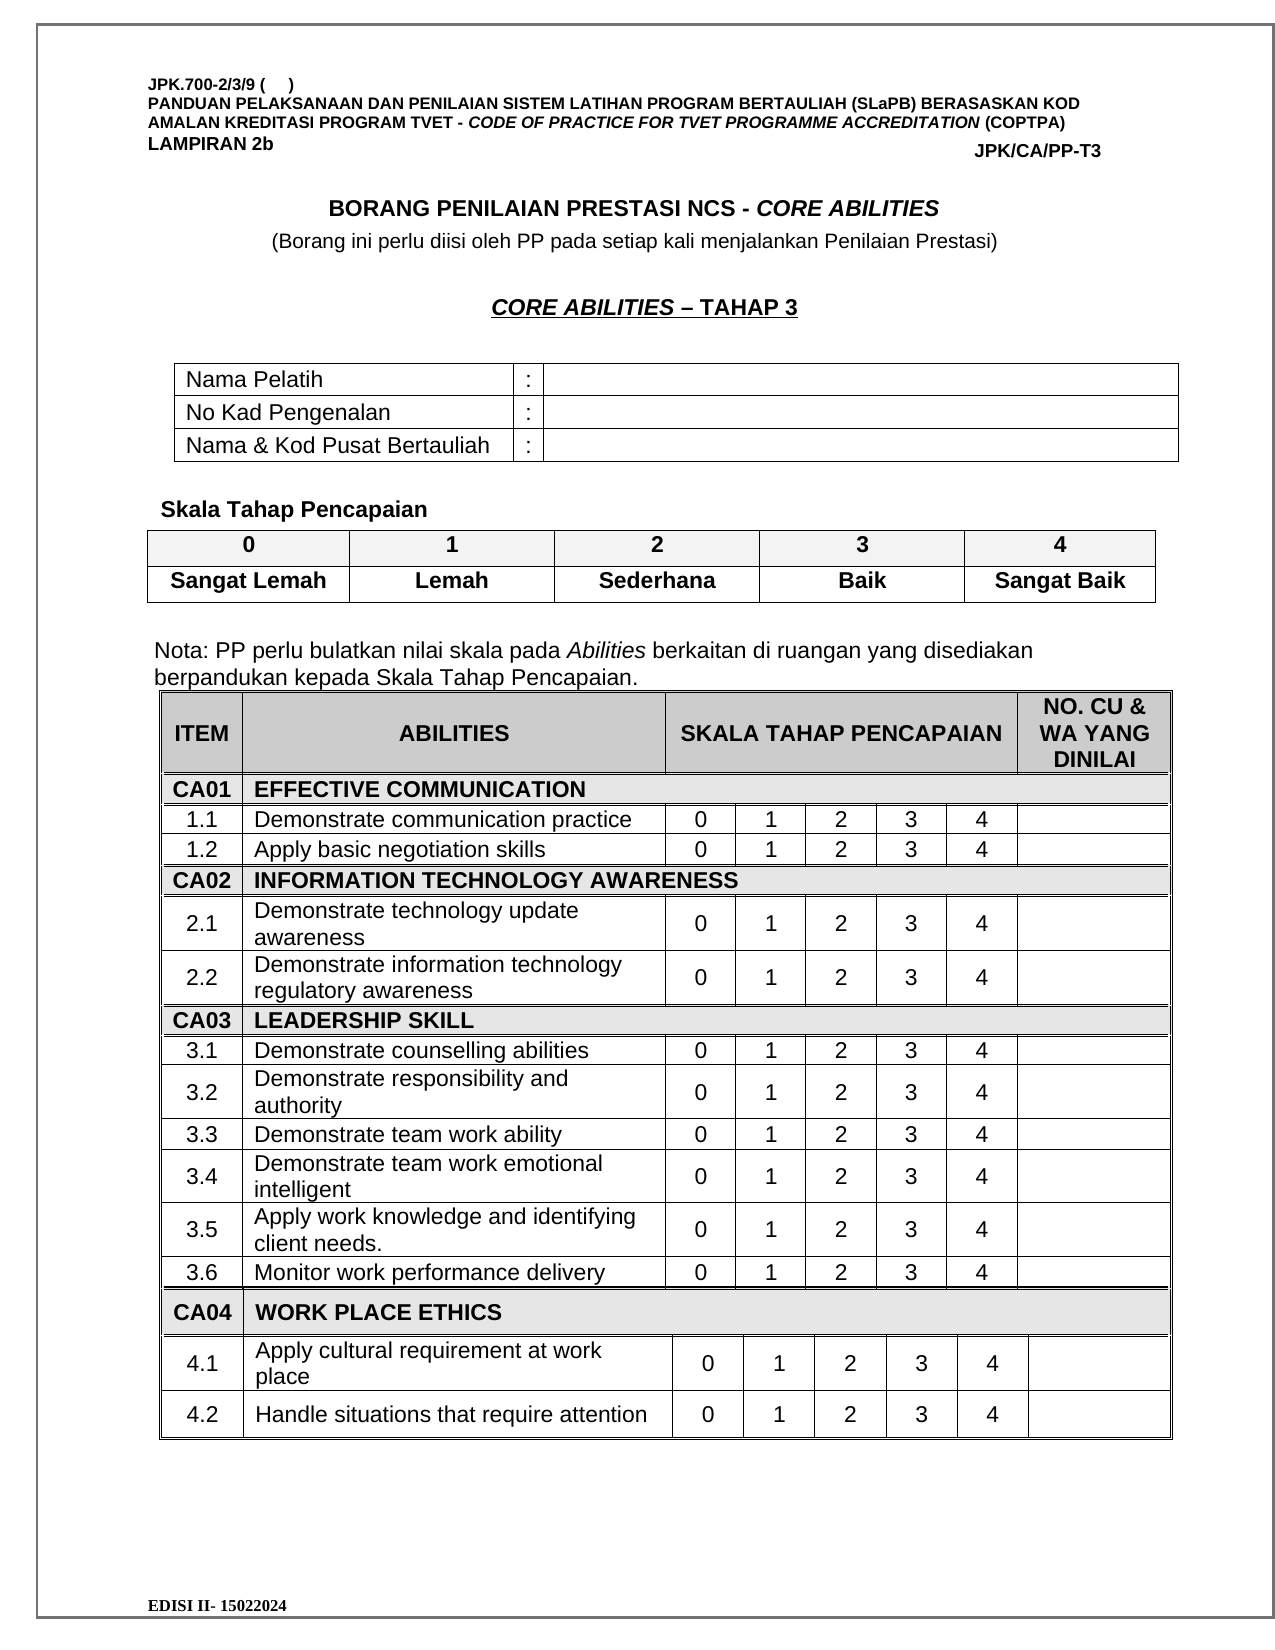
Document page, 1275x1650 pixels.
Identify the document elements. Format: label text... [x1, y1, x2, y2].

table_header : [514, 364, 543, 395]
table_cell Demonstrate technology update awareness [243, 897, 665, 950]
table_cell 3 [877, 806, 946, 833]
table_cell LEADERSHIP SKILL [243, 1004, 1170, 1034]
table_cell 4 [947, 1257, 1017, 1286]
table_cell 0 [673, 1391, 743, 1437]
table_cell 2 [806, 1150, 876, 1202]
table_cell CA02 [162, 864, 242, 894]
table_cell Demonstrate communication practice [243, 806, 665, 833]
table_cell 2 [815, 1391, 886, 1437]
table_cell 3 [887, 1391, 957, 1437]
table_cell 3 [877, 897, 946, 950]
table_cell No Kad Pengenalan [175, 396, 513, 428]
table_cell [1029, 1334, 1170, 1389]
table_cell [1018, 834, 1170, 863]
table_cell 4 [947, 1150, 1017, 1202]
table_cell 2 [806, 1203, 876, 1256]
table_cell Demonstrate team work ability [243, 1119, 665, 1148]
table_cell EFFECTIVE COMMUNICATION [243, 772, 1172, 803]
table_cell 4 [958, 1337, 1028, 1389]
table_cell 1 [736, 1203, 805, 1256]
table_cell [544, 429, 1178, 461]
table_cell Demonstrate responsibility and authority [243, 1065, 665, 1118]
table_cell 1 [736, 1065, 805, 1118]
table_cell [1018, 1257, 1170, 1286]
table_cell Demonstrate information technology regulatory awareness [243, 951, 665, 1003]
table_header 1 [350, 531, 554, 566]
table_cell 0 [666, 1150, 735, 1202]
table_cell INFORMATION TECHNOLOGY AWARENESS [243, 864, 1170, 894]
table_cell 1.2 [162, 834, 242, 863]
table_cell 0 [666, 806, 735, 833]
table_cell 4 [947, 897, 1017, 950]
table_cell 4 [947, 806, 1017, 833]
table_cell 4 [947, 1203, 1017, 1256]
table_cell 4.1 [162, 1334, 243, 1389]
table_cell 4.2 [162, 1391, 243, 1437]
table_cell 1 [736, 1150, 805, 1202]
table_cell 2 [806, 1065, 876, 1118]
table_cell 0 [666, 1065, 735, 1118]
table_cell 3.2 [162, 1065, 242, 1118]
table_cell 3 [877, 1257, 946, 1286]
table_cell 0 [666, 1203, 735, 1256]
table_cell 2 [806, 834, 876, 863]
table_cell 0 [666, 897, 735, 950]
table_cell 3 [877, 1065, 946, 1118]
table_cell 3.1 [161, 1034, 242, 1064]
table_header [544, 364, 1178, 395]
table_header 4 [965, 531, 1155, 566]
table_cell Demonstrate counselling abilities [243, 1037, 665, 1064]
table_cell 1 [744, 1337, 814, 1389]
table_cell 2.1 [161, 894, 242, 950]
table_cell : [514, 429, 543, 461]
table_cell 4 [947, 1119, 1017, 1148]
text Skala Tahap Pencapaian [148, 496, 1122, 522]
text BORANG PENILAIAN PRESTASI NCS - CORE ABILITIES [148, 195, 1122, 221]
table_cell 3 [877, 1119, 946, 1148]
table_cell [1018, 894, 1172, 950]
table_cell 3.3 [162, 1119, 242, 1148]
table_cell 3 [877, 1037, 946, 1064]
table_cell Demonstrate team work emotional intelligent [243, 1150, 665, 1202]
table_cell [1018, 1119, 1170, 1148]
table_header ITEM [162, 693, 242, 772]
table_cell 4 [947, 1065, 1017, 1118]
table_cell 2.2 [162, 951, 242, 1003]
table_cell 3.6 [162, 1257, 242, 1286]
table_cell 0 [666, 951, 735, 1003]
table_cell 4 [947, 951, 1017, 1003]
table_cell [1018, 803, 1170, 833]
text Nota: PP perlu bulatkan nilai skala pada Abilities berkaitan di ruangan yang disediakan [148, 637, 1122, 664]
table_cell [1018, 951, 1170, 1003]
table_cell 1 [736, 1257, 805, 1286]
table_cell 2 [806, 806, 876, 833]
table_cell 2 [815, 1337, 886, 1389]
table_cell Apply work knowledge and identifying client needs. [243, 1203, 665, 1256]
text LAMPIRAN 2b [148, 132, 959, 154]
table_cell 3 [877, 1203, 946, 1256]
table_cell 2 [806, 1257, 876, 1286]
table_header 3 [760, 531, 964, 566]
table_cell 4 [947, 1037, 1017, 1064]
table_cell CA03 [162, 1004, 242, 1034]
table_cell 3.4 [162, 1150, 242, 1202]
table_cell 0 [666, 1037, 735, 1064]
table_cell 1 [736, 834, 805, 863]
table_cell 0 [673, 1337, 743, 1389]
table_cell 1 [736, 1119, 805, 1148]
table_header SKALA TAHAP PENCAPAIAN [666, 693, 1017, 772]
table_cell 3 [877, 834, 946, 863]
table_cell [1018, 1065, 1170, 1118]
text berpandukan kepada Skala Tahap Pencapaian. [148, 664, 1122, 690]
table_cell Handle situations that require attention [244, 1391, 672, 1437]
table_cell 0 [666, 1257, 735, 1286]
table_header Nama Pelatih [175, 364, 513, 395]
table_header ABILITIES [243, 693, 665, 772]
table_cell 1.1 [162, 803, 242, 833]
table_cell 2 [806, 951, 876, 1003]
table_cell [1018, 1203, 1170, 1256]
table_cell 2 [806, 1119, 876, 1148]
table_cell Lemah [350, 567, 554, 602]
table_cell WORK PLACE ETHICS [244, 1286, 1170, 1334]
table_cell 1 [744, 1391, 814, 1437]
table_cell Sangat Baik [965, 567, 1155, 602]
table_cell 4 [958, 1391, 1028, 1437]
table_header NO. CU & WA YANG DINILAI [1018, 693, 1170, 772]
table_cell 0 [666, 834, 735, 863]
table_cell [544, 396, 1178, 428]
table_cell CA01 [161, 772, 242, 803]
table_cell 1 [736, 897, 805, 950]
table_cell Sangat Lemah [148, 567, 349, 602]
table_cell : [514, 396, 543, 428]
text CORE ABILITIES – TAHAP 3 [148, 294, 1122, 321]
table_cell 3 [877, 951, 946, 1003]
table_cell 2 [806, 897, 876, 950]
table_cell 1 [736, 806, 805, 833]
table_cell [1018, 1034, 1172, 1064]
table_cell 2 [806, 1037, 876, 1064]
text (Borang ini perlu diisi oleh PP pada setiap kali menjalankan Penilaian Prestasi) [148, 229, 1122, 253]
table_cell Monitor work performance delivery [243, 1257, 665, 1286]
table_cell 0 [666, 1119, 735, 1148]
table_cell Apply cultural requirement at work place [244, 1337, 672, 1389]
table_cell Baik [760, 567, 964, 602]
table_cell 3 [877, 1150, 946, 1202]
table_cell [1029, 1391, 1170, 1437]
table_header 0 [148, 531, 349, 566]
table_cell 1 [736, 1037, 805, 1064]
table_header 2 [555, 531, 759, 566]
table_cell 1 [736, 951, 805, 1003]
table_cell 3.5 [162, 1203, 242, 1256]
table_cell Nama & Kod Pusat Bertauliah [175, 429, 513, 461]
table_cell Sederhana [555, 567, 759, 602]
table_cell Apply basic negotiation skills [243, 834, 665, 863]
table_cell CA04 [162, 1286, 243, 1334]
table_cell [1018, 1150, 1170, 1202]
table_cell 4 [947, 834, 1017, 863]
table_cell 3 [887, 1337, 957, 1389]
